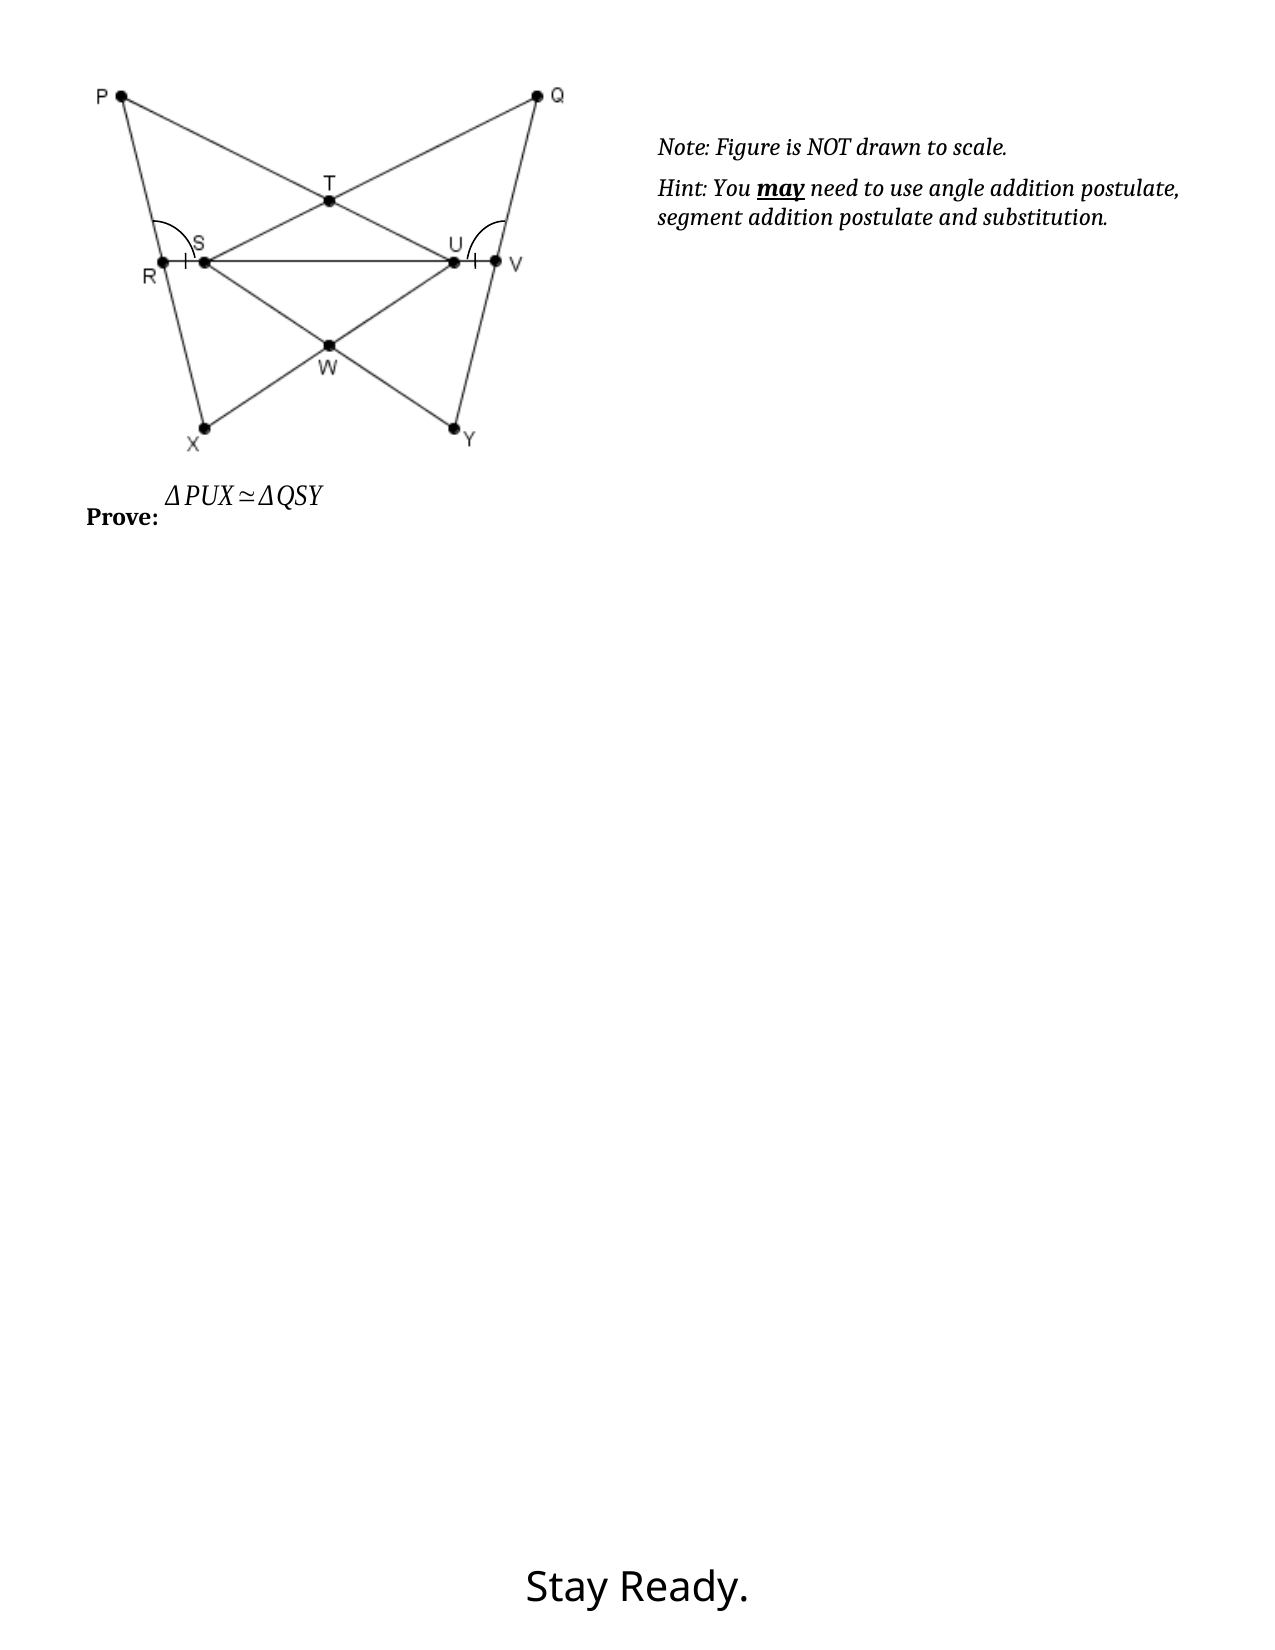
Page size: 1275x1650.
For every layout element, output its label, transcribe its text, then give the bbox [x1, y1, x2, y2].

table_header Prove: [75, 75, 646, 544]
picture [86, 75, 584, 468]
table_header Note: Figure is NOT drawn to scale. Hint: You may need to use angle addition postulate, segment addition postulate and substitution. [646, 75, 1200, 544]
